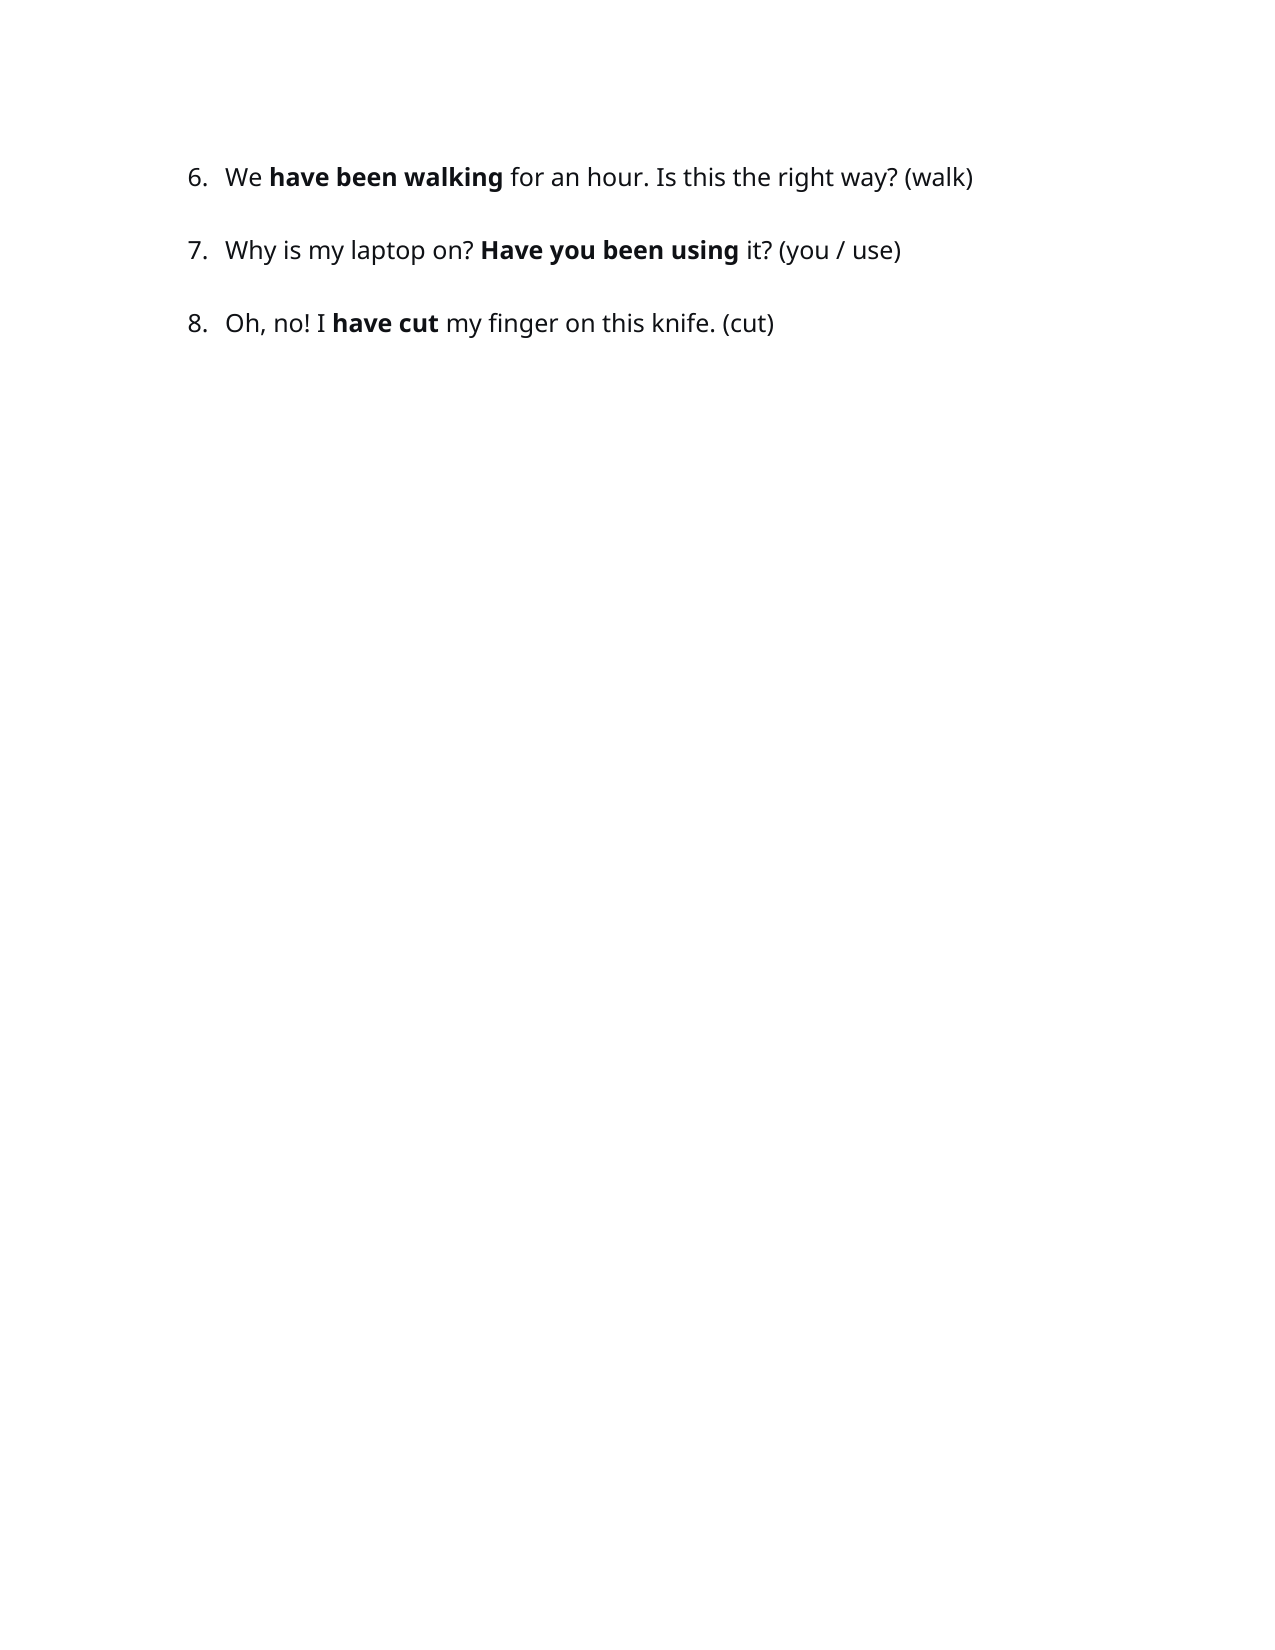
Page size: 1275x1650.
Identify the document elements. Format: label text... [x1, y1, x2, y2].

list Oh, no! I have cut my finger on this knife. (cut) [187, 296, 1125, 339]
list We have been walking for an hour. Is this the right way? (walk) [187, 150, 1125, 194]
list Why is my laptop on? Have you been using it? (you / use) [187, 223, 1125, 267]
